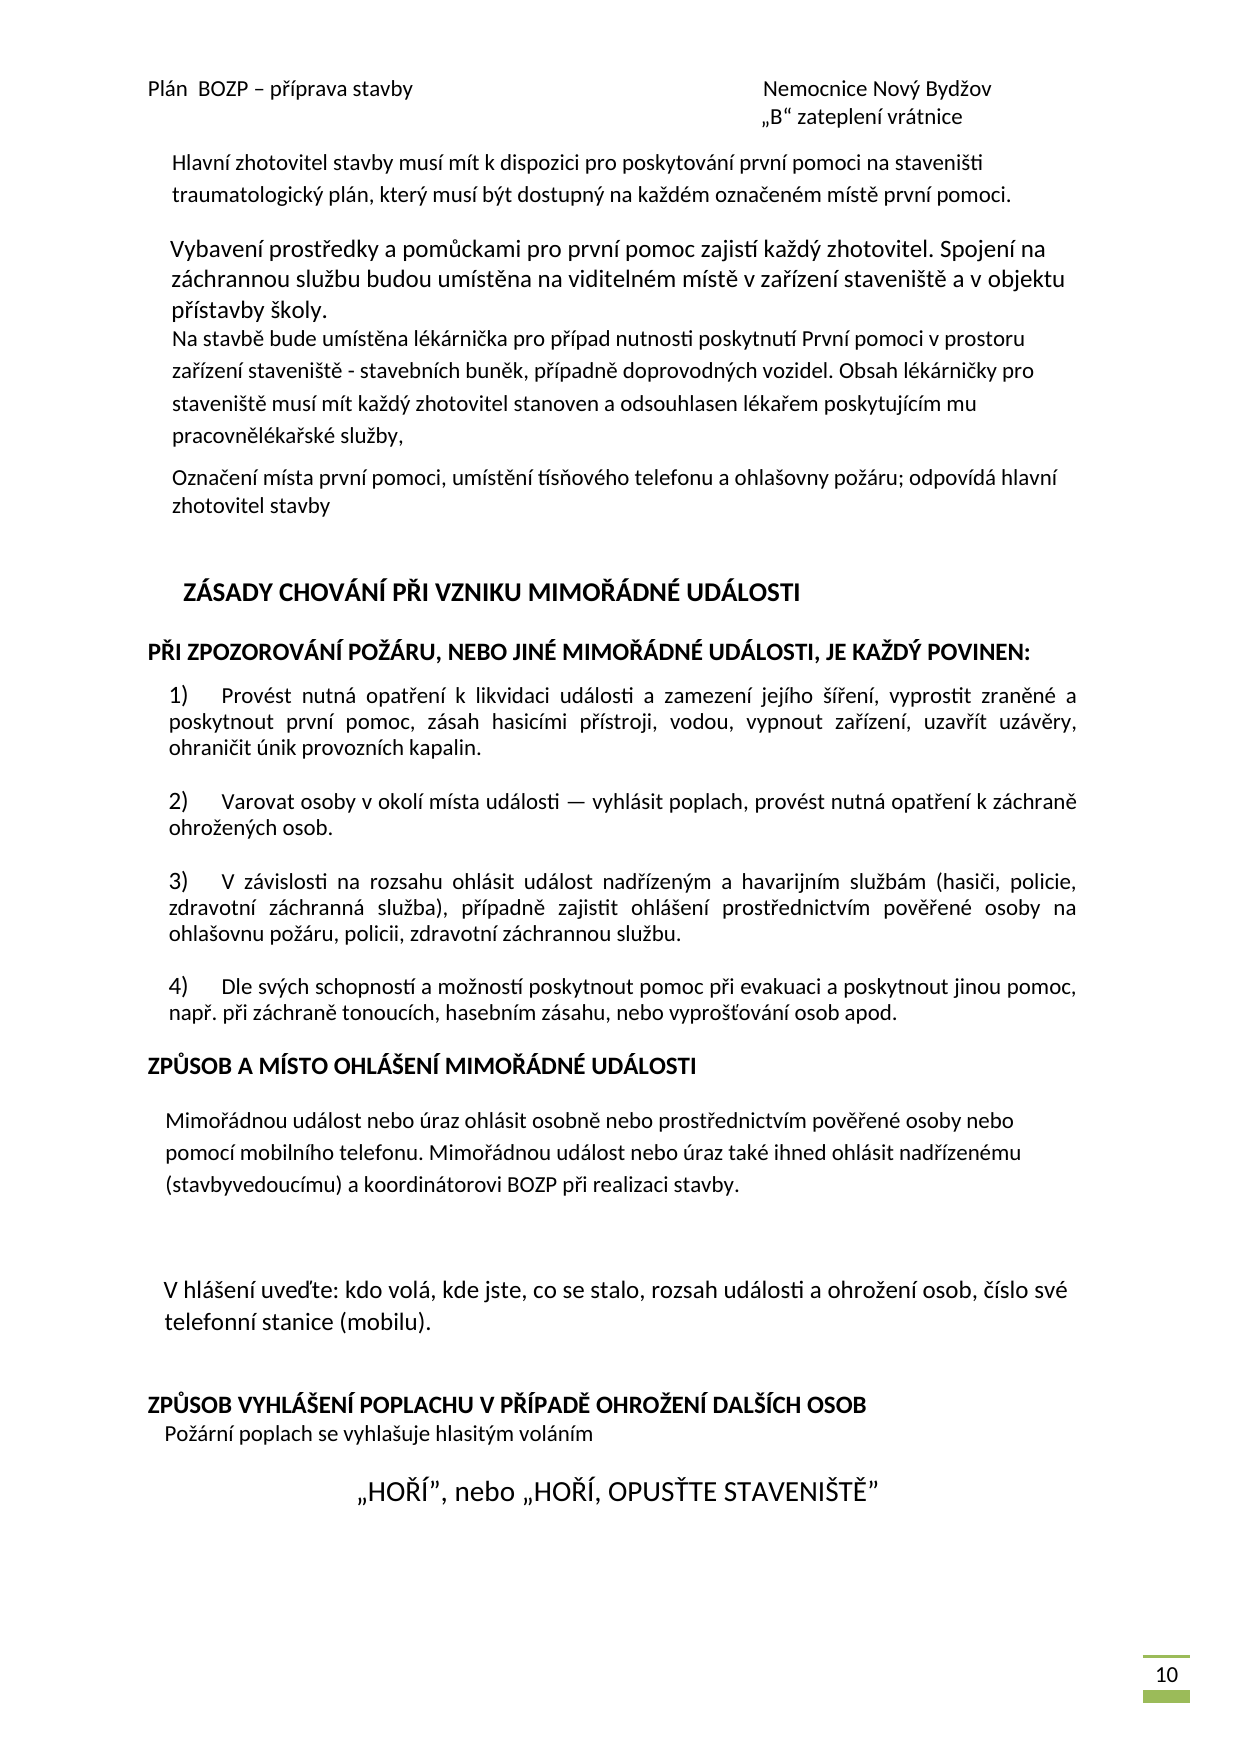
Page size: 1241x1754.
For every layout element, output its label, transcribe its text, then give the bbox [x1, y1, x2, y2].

list Provést nutná opatření k likvidaci události a zamezení jejího šíření, vyprostit zraněné a poskytnout první pomoc, zásah hasicími přístroji, vodou, vypnout zařízení, uzavřít uzávěry, ohraničit únik provozních kapalin. [168, 680, 1078, 761]
text ZPŮSOB VYHLÁŠENÍ POPLACHU V PŘÍPADĚ OHROŽENÍ DALŠÍCH OSOB [148, 1389, 1093, 1419]
text Na stavbě bude umístěna lékárnička pro případ nutnosti poskytnutí První pomoci v prostoru zařízení staveniště - stavebních buněk, případně doprovodných vozidel. Obsah lékárničky pro staveniště musí mít každý zhotovitel stanoven a odsouhlasen lékařem poskytujícím mu pracovnělékařské služby, [172, 324, 1078, 449]
text „HOŘÍ”, nebo „HOŘÍ, OPUSŤTE STAVENIŠTĚ” [148, 1473, 1087, 1509]
text Označení místa první pomoci, umístění tísňového telefonu a ohlašovny požáru; odpovídá hlavní zhotovitel stavby [172, 463, 1078, 519]
text Mimořádnou událost nebo úraz ohlásit osobně nebo prostřednictvím pověřené osoby nebo pomocí mobilního telefonu. Mimořádnou událost nebo úraz také ihned ohlásit nadřízenému (stavbyvedoucímu) a koordinátorovi BOZP při realizaci stavby. [165, 1106, 1078, 1198]
text Vybavení prostředky a pomůckami pro první pomoc zajistí každý zhotovitel. Spojení na záchrannou službu budou umístěna na viditelném místě v zařízení staveniště a v objektu přístavby školy. [170, 233, 1076, 324]
list V závislosti na rozsahu ohlásit událost nadřízeným a havarijním službám (hasiči, policie, zdravotní záchranná služba), případně zajistit ohlášení prostřednictvím pověřené osoby na ohlašovnu požáru, policii, zdravotní záchrannou službu. [168, 867, 1078, 947]
list Varovat osoby v okolí místa události — vyhlásit poplach, provést nutná opatření k záchraně ohrožených osob. [168, 787, 1078, 841]
text Hlavní zhotovitel stavby musí mít k dispozici pro poskytování první pomoci na staveništi traumatologický plán, který musí být dostupný na každém označeném místě první pomoci. [172, 148, 1078, 208]
text ZPŮSOB A MÍSTO OHLÁŠENÍ MIMOŘÁDNÉ UDÁLOSTI [148, 1050, 1093, 1081]
text PŘI ZPOZOROVÁNÍ POŽÁRU, NEBO JINÉ MIMOŘÁDNÉ UDÁLOSTI, JE KAŽDÝ POVINEN: [148, 636, 1090, 667]
text V hlášení uveďte: kdo volá, kde jste, co se stalo, rozsah události a ohrožení osob, číslo své telefonní stanice (mobilu). [163, 1274, 1076, 1337]
text Požární poplach se vyhlašuje hlasitým voláním [164, 1419, 1078, 1447]
list Dle svých schopností a možností poskytnout pomoc při evakuaci a poskytnout jinou pomoc, např. při záchraně tonoucích, hasebním zásahu, nebo vyprošťování osob apod. [168, 972, 1078, 1026]
text ZÁSADY CHOVÁNÍ PŘI VZNIKU MIMOŘÁDNÉ UDÁLOSTI [183, 575, 1076, 608]
